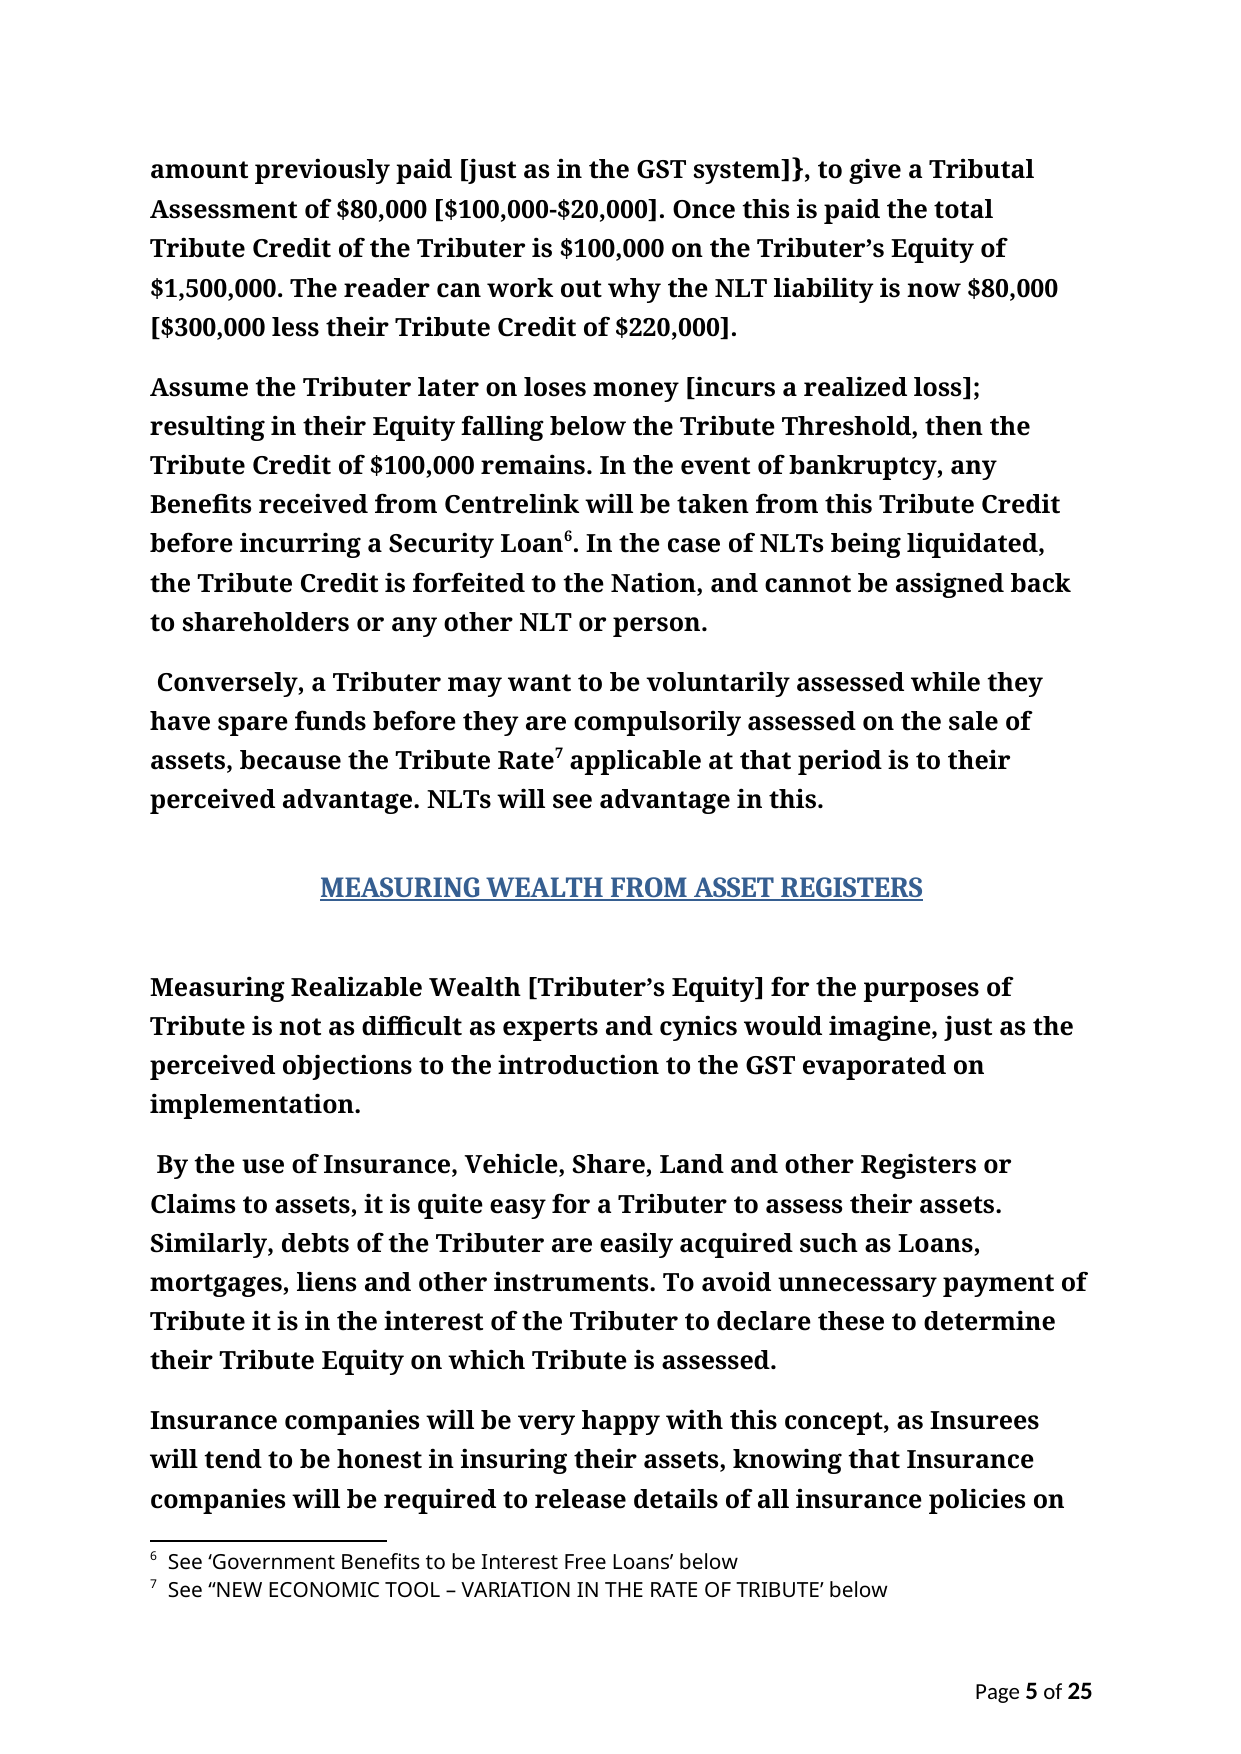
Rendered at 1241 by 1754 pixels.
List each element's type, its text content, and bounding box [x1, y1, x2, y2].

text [150, 150, 1092, 343]
subtitle MEASURING WEALTH FROM ASSET REGISTERS [150, 871, 1092, 905]
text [150, 1403, 1092, 1515]
text By the use of Insurance, Vehicle, Share, Land and other Registers or Claims to assets, it is quite easy for a Tributer to assess their assets. Similarly, debts of the Tributer are easily acquired such as Loans, mortgages, liens and other instruments. To avoid unnecessary payment of Tribute it is in the interest of the Tributer to declare these to determine their Tribute Equity on which Tribute is assessed. [150, 1147, 1092, 1377]
text Conversely, a Tributer may want to be voluntarily assessed while they have spare funds before they are compulsorily assessed on the sale of assets, because the Tribute Rate applicable at that period is to their perceived advantage. NLTs will see advantage in this. [150, 664, 1092, 816]
text Assume the Tributer later on loses money [incurs a realized loss]; resulting in their Equity falling below the Tribute Threshold, then the Tribute Credit of $100,000 remains. In the event of bankruptcy, any Benefits received from Centrelink will be taken from this Tribute Credit before incurring a Security Loan. In the case of NLTs being liquidated, the Tribute Credit is forfeited to the Nation, and cannot be assigned back to shareholders or any other NLT or person. [150, 369, 1092, 638]
text Measuring Realizable Wealth [Tributer’s Equity] for the purposes of Tribute is not as difficult as experts and cynics would imagine, just as the perceived objections to the introduction to the GST evaporated on implementation. [150, 970, 1092, 1121]
